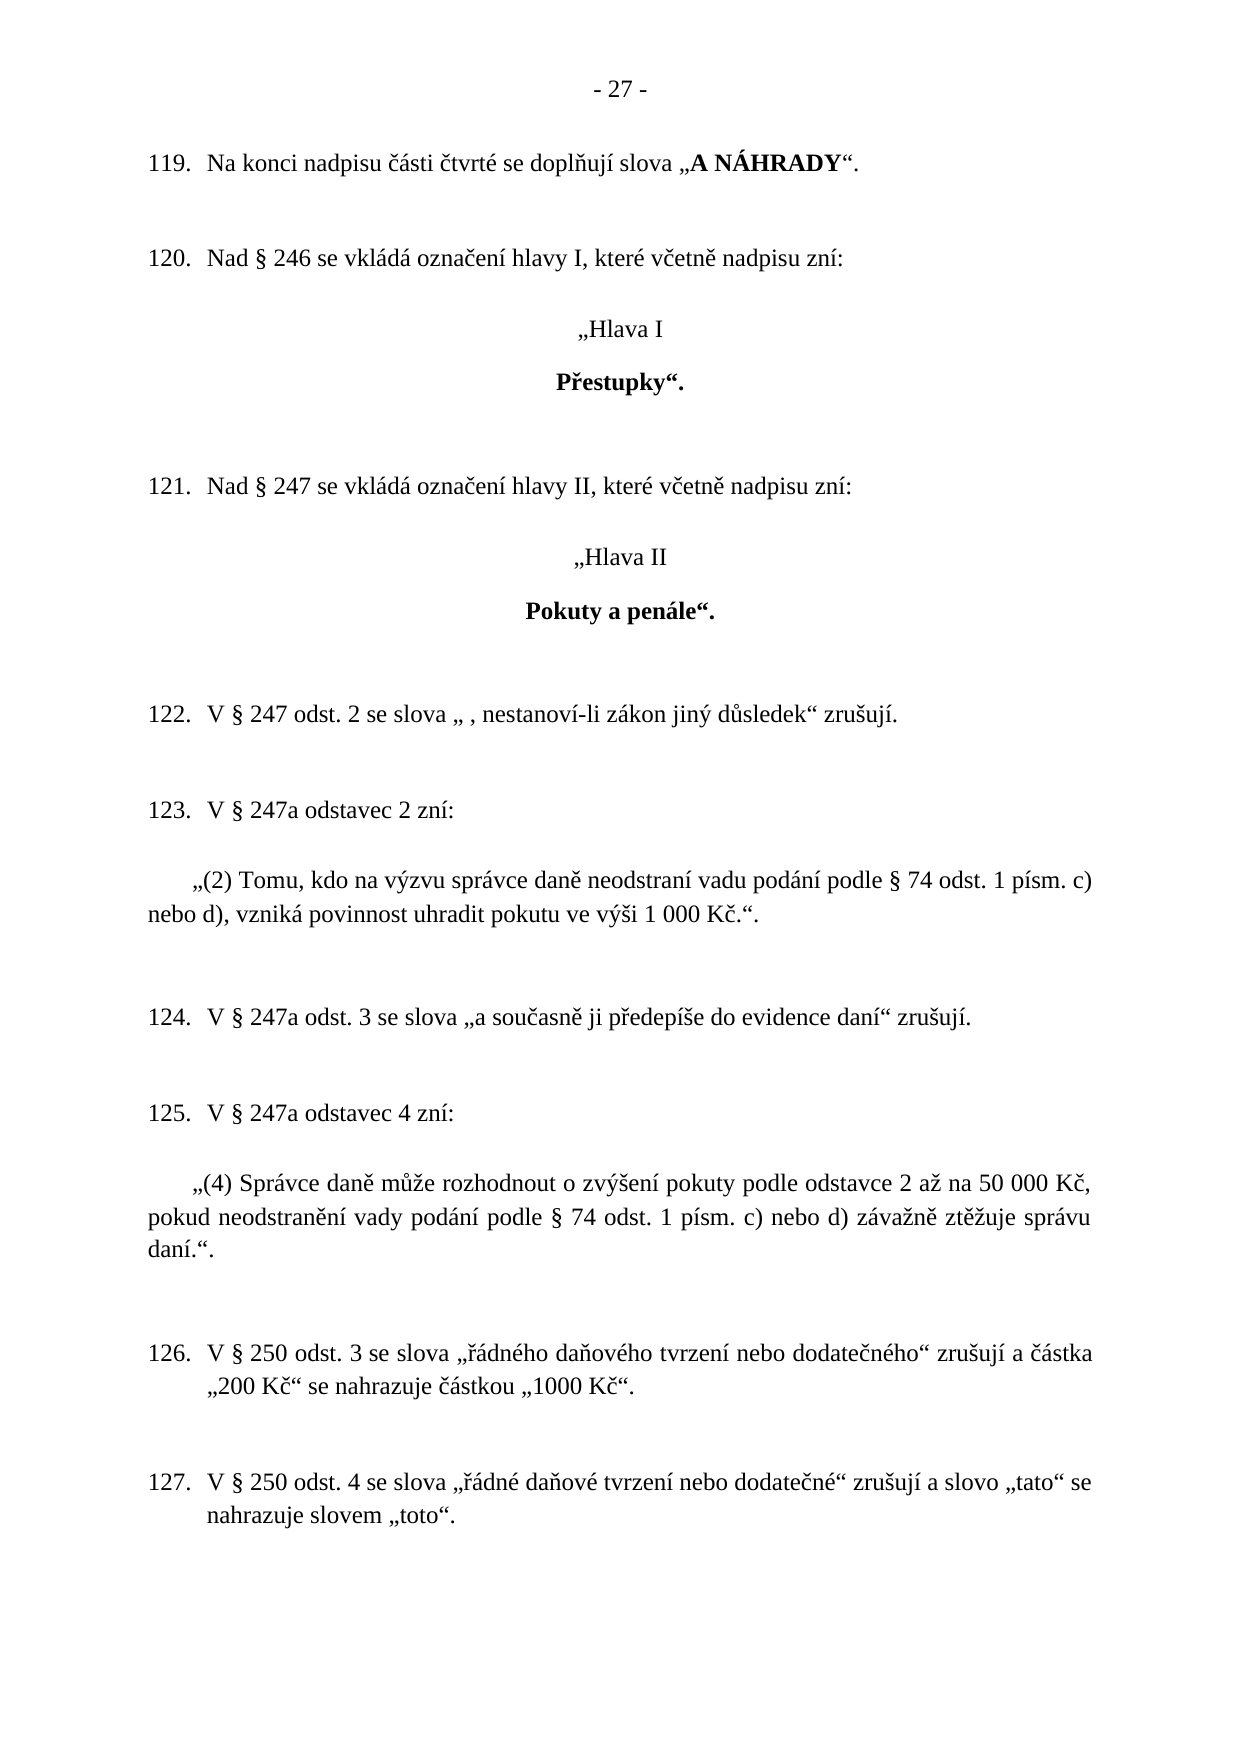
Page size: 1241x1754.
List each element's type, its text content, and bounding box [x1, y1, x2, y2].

text „Hlava II [148, 542, 1093, 571]
text V § 247 odst. 2 se slova „ , nestanoví-li zákon jiný důsledek“ zrušují. [148, 699, 1093, 728]
text V § 250 odst. 3 se slova „řádného daňového tvrzení nebo dodatečného“ zrušují a částka „200 Kč“ se nahrazuje částkou „1000 Kč“. [148, 1338, 1093, 1400]
text V § 250 odst. 4 se slova „řádné daňové tvrzení nebo dodatečné“ zrušují a slovo „tato“ se nahrazuje slovem „toto“. [148, 1467, 1093, 1529]
text „Hlava I [148, 314, 1093, 342]
text Na konci nadpisu části čtvrté se doplňují slova „A NÁHRADY“. [148, 148, 1093, 176]
text Pokuty a penále“. [148, 596, 1093, 624]
text „(2) Tomu, kdo na výzvu správce daně neodstraní vadu podání podle § 74 odst. 1 písm. c) nebo d), vzniká povinnost uhradit pokutu ve výši 1 000 Kč.“. [148, 866, 1093, 927]
text V § 247a odst. 3 se slova „a současně ji předepíše do evidence daní“ zrušují. [148, 1002, 1093, 1031]
text V § 247a odstavec 4 zní: [148, 1098, 1093, 1127]
text „(4) Správce daně může rozhodnout o zvýšení pokuty podle odstavce 2 až na 50 000 Kč, pokud neodstranění vady podání podle § 74 odst. 1 písm. c) nebo d) závažně ztěžuje správu daní.“. [148, 1168, 1093, 1263]
text V § 247a odstavec 2 zní: [148, 795, 1093, 824]
text Nad § 246 se vkládá označení hlavy I, které včetně nadpisu zní: [148, 243, 1093, 272]
text Přestupky“. [148, 367, 1093, 396]
text Nad § 247 se vkládá označení hlavy II, které včetně nadpisu zní: [148, 471, 1093, 500]
